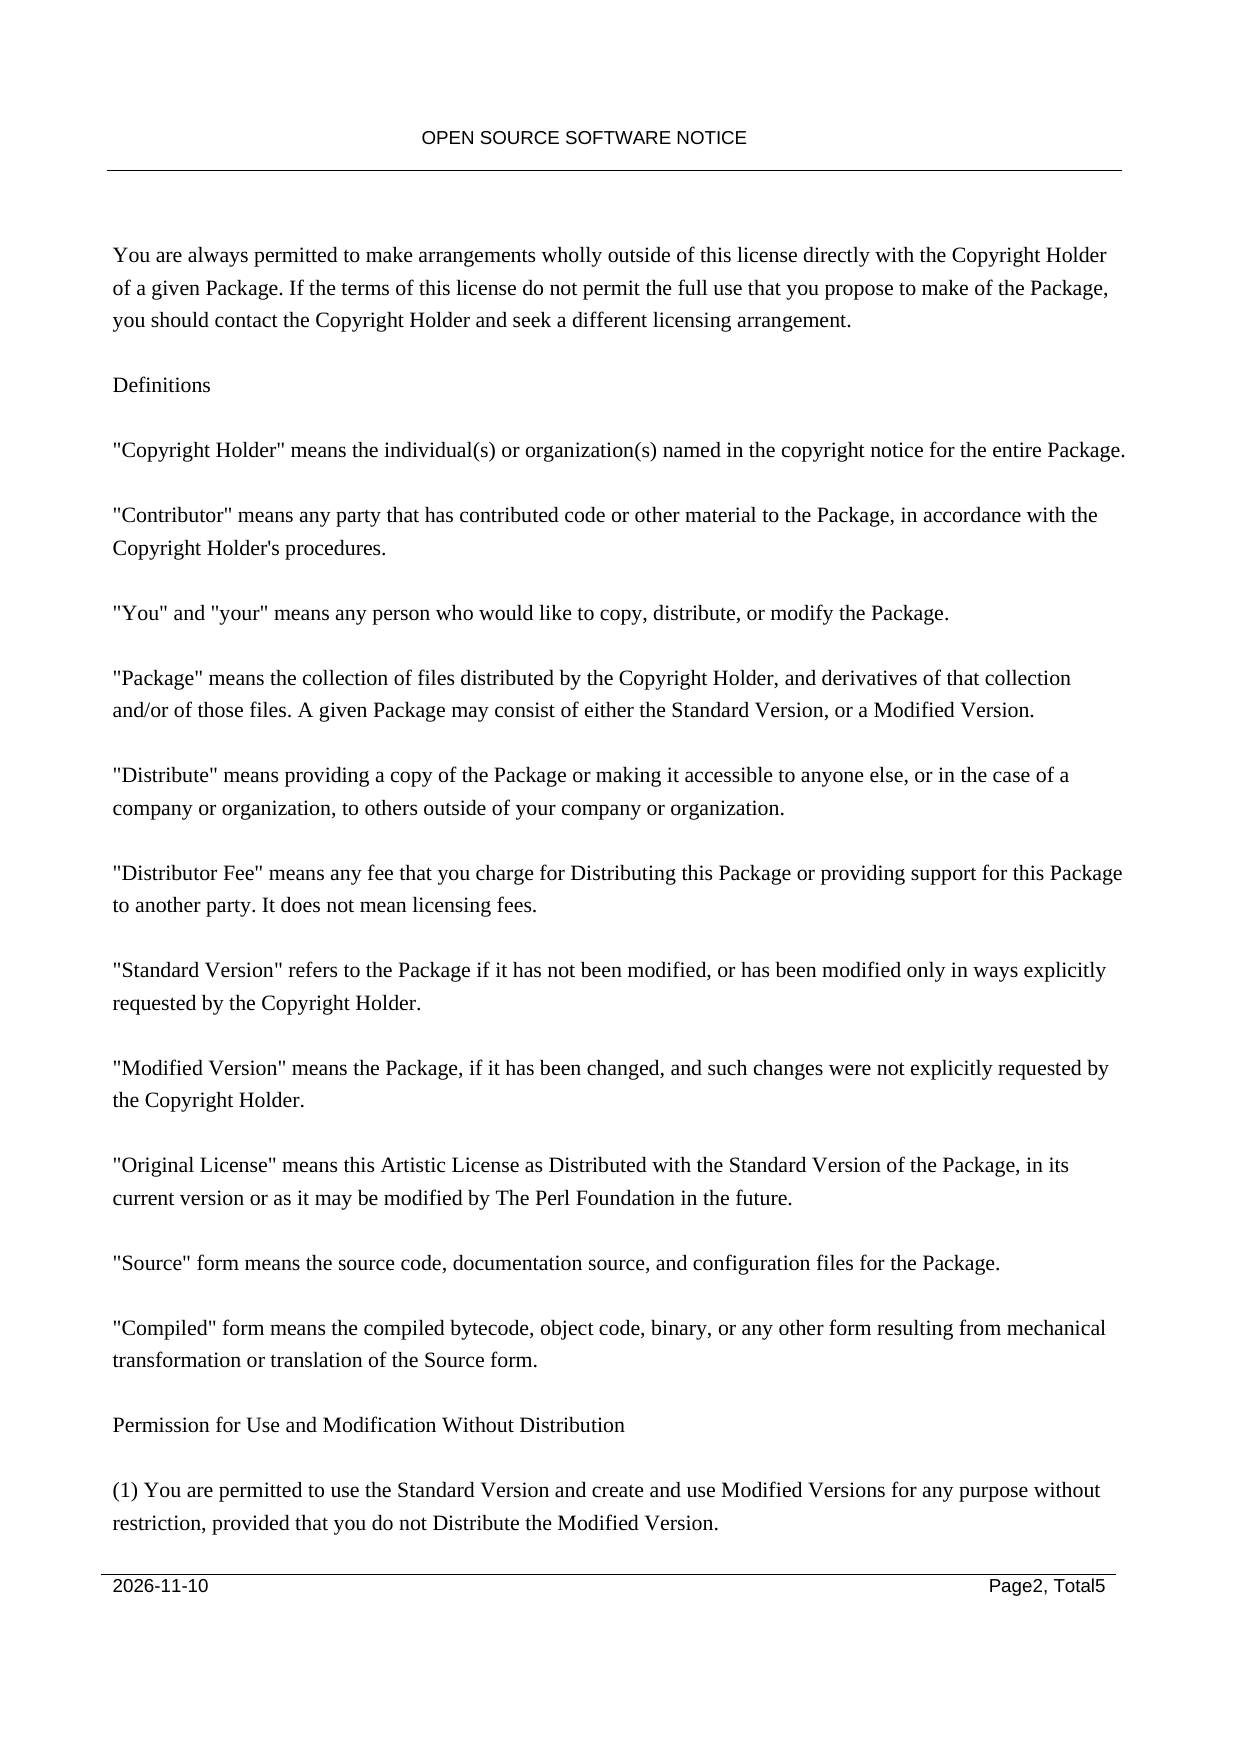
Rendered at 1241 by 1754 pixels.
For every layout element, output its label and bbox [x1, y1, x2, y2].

text [112, 206, 1128, 1539]
